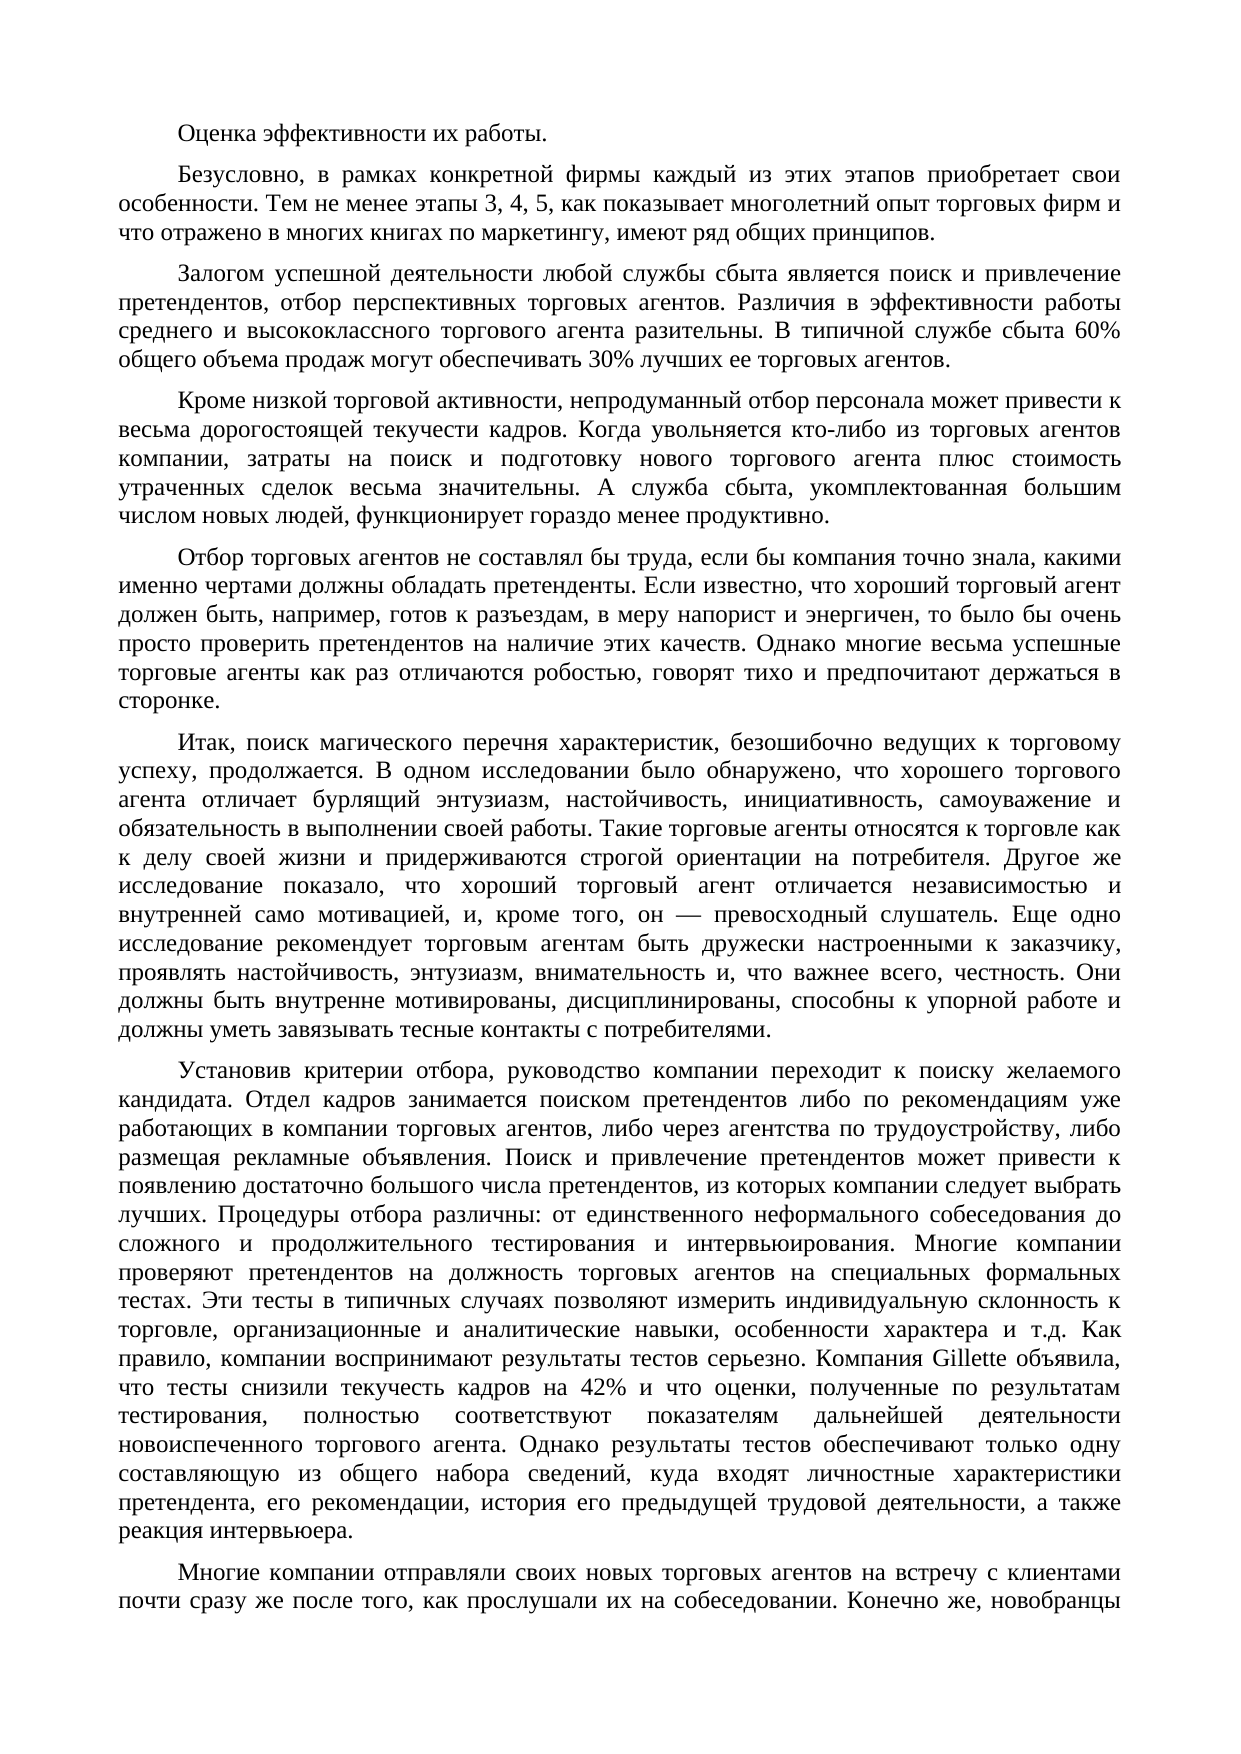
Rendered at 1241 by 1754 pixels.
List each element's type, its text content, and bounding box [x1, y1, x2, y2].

text Безусловно, в рамках конкретной фирмы каждый из этих этапов приобретает свои особенности. Тем не менее этапы 3, 4, 5, как показывает многолетний опыт торговых фирм и что отражено в многих книгах по маркетингу, имеют ряд общих принципов. [118, 159, 1122, 246]
text Оценка эффективности их работы. [118, 118, 1122, 147]
text Итак, поиск магического перечня характеристик, безошибочно ведущих к торговому успеху, продолжается. В одном исследовании было обнаружено, что хорошего торгового агента отличает бурлящий энтузиазм, настойчивость, инициативность, самоуважение и обязательность в выполнении своей работы. Такие торговые агенты относятся к торговле как к делу своей жизни и придерживаются строгой ориентации на потребителя. Другое же исследование показало, что хороший торговый агент отличается независимостью и внутренней само мотивацией, и, кроме того, он — превосходный слушатель. Еще одно исследование рекомендует торговым агентам быть дружески настроенными к заказчику, проявлять настойчивость, энтузиазм, внимательность и, что важнее всего, честность. Они должны быть внутренне мотивированы, дисциплинированы, способны к упорной работе и должны уметь завязывать тесные контакты с потребителями. [118, 727, 1122, 1043]
text Кроме низкой торговой активности, непродуманный отбор персонала может привести к весьма дорогостоящей текучести кадров. Когда увольняется кто-либо из торговых агентов компании, затраты на поиск и подготовку нового торгового агента плюс стоимость утраченных сделок весьма значительны. А служба сбыта, укомплектованная большим числом новых людей, функционирует гораздо менее продуктивно. [118, 386, 1122, 529]
text Отбор торговых агентов не составлял бы труда, если бы компания точно знала, какими именно чертами должны обладать претенденты. Если известно, что хороший торговый агент должен быть, например, готов к разъездам, в меру напорист и энергичен, то было бы очень просто проверить претендентов на наличие этих качеств. Однако многие весьма успешные торговые агенты как раз отличаются робостью, говорят тихо и предпочитают держаться в сторонке. [118, 542, 1122, 714]
text Залогом успешной деятельности любой службы сбыта является поиск и привлечение претендентов, отбор перспективных торговых агентов. Различия в эффективности работы среднего и высококлассного торгового агента разительны. В типичной службе сбыта 60% общего объема продаж могут обеспечивать 30% лучших ее торговых агентов. [118, 258, 1122, 373]
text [118, 1557, 1122, 1614]
text Установив критерии отбора, руководство компании переходит к поиску желаемого кандидата. Отдел кадров занимается поиском претендентов либо по рекомендациям уже работающих в компании торговых агентов, либо через агентства по трудоустройству, либо размещая рекламные объявления. Поиск и привлечение претендентов может привести к появлению достаточно большого числа претендентов, из которых компании следует выбрать лучших. Процедуры отбора различны: от единственного неформального собеседования до сложного и продолжительного тестирования и интервьюирования. Многие компании проверяют претендентов на должность торговых агентов на специальных формальных тестах. Эти тесты в типичных случаях позволяют измерить индивидуальную склонность к торговле, организационные и аналитические навыки, особенности характера и т.д. Как правило, компании воспринимают результаты тестов серьезно. Компания Gillette объявила, что тесты снизили текучесть кадров на 42% и что оценки, полученные по результатам тестирования, полностью соответствуют показателям дальнейшей деятельности новоиспеченного торгового агента. Однако результаты тестов обеспечивают только одну составляющую из общего набора сведений, куда входят личностные характеристики претендента, его рекомендации, история его предыдущей трудовой деятельности, а также реакция интервьюера. [118, 1056, 1122, 1544]
